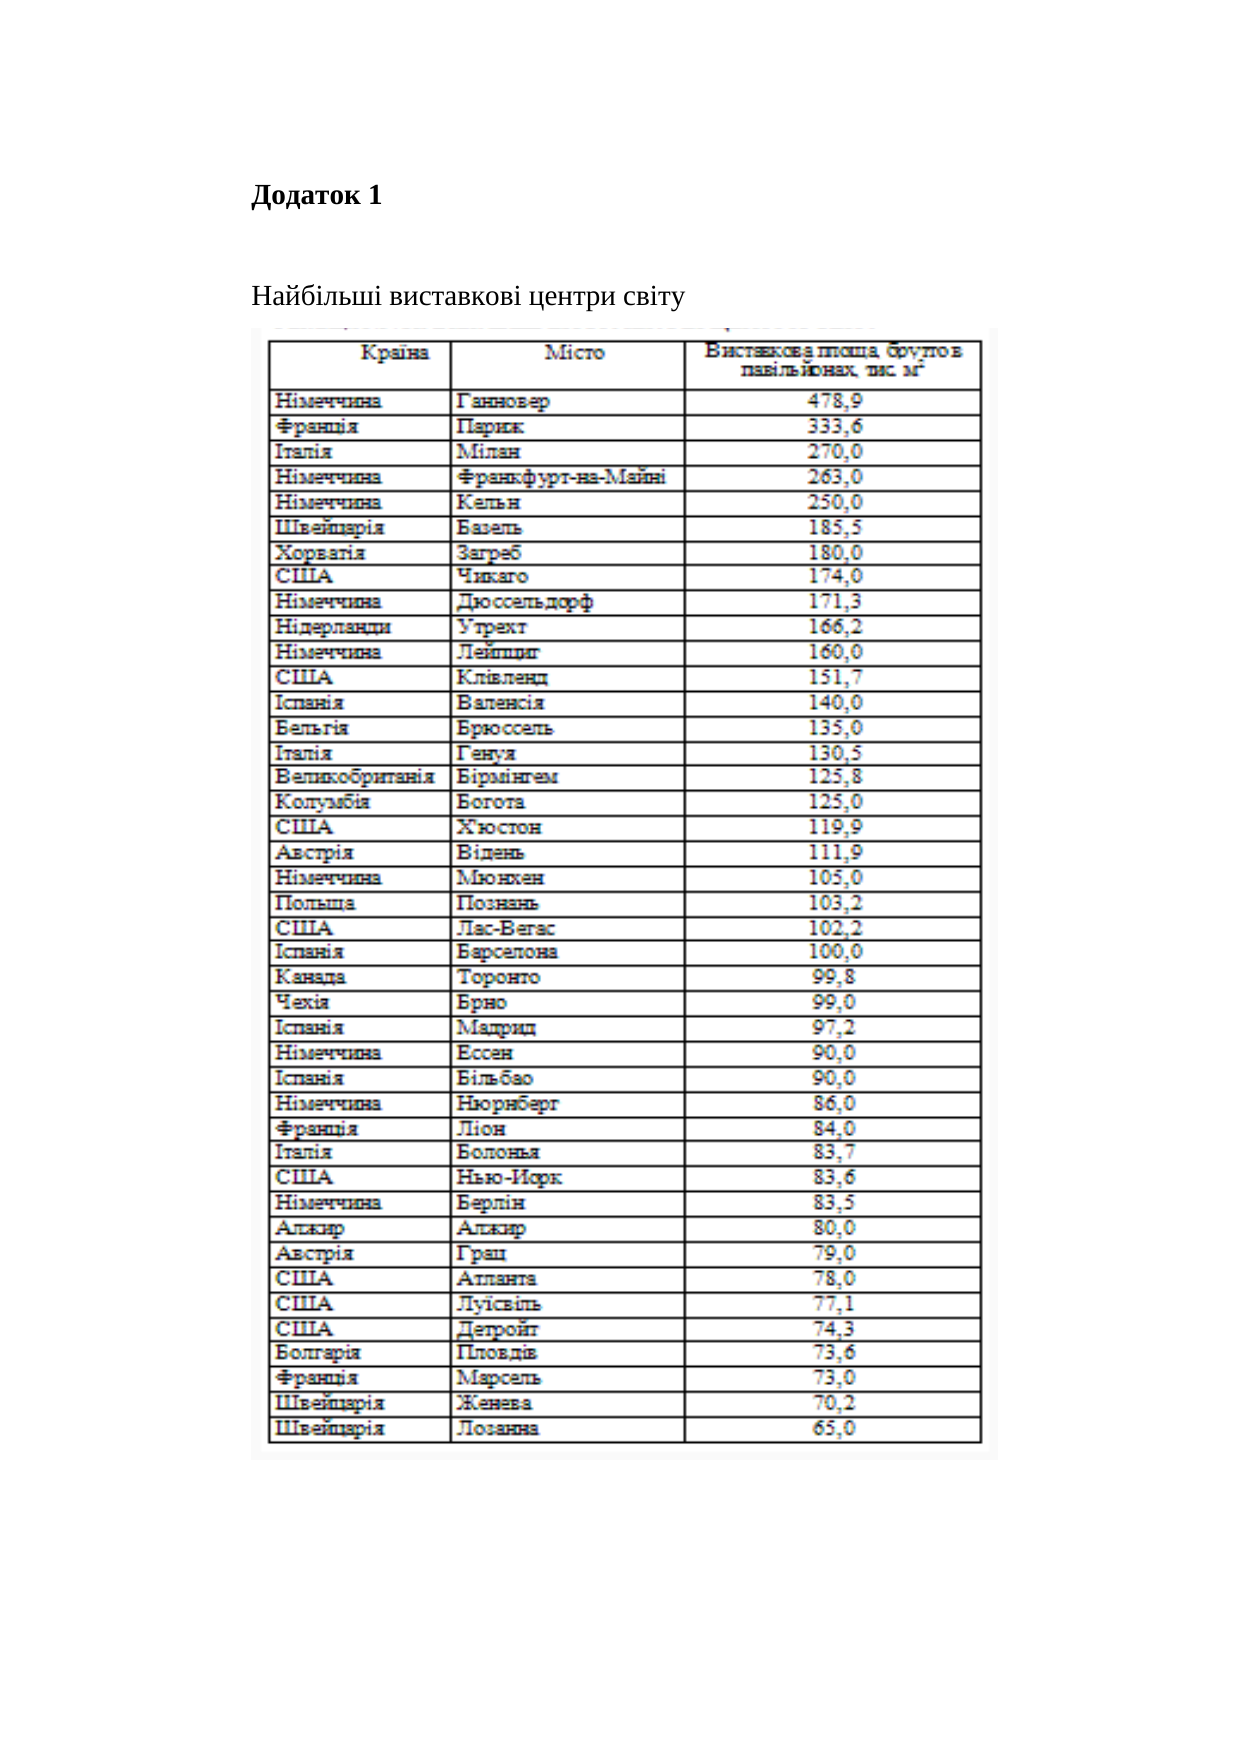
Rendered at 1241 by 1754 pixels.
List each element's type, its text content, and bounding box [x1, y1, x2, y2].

text Найбільші виставкові центри світу [177, 278, 1152, 312]
picture [251, 328, 998, 1460]
text Додаток 1 [177, 177, 1152, 211]
